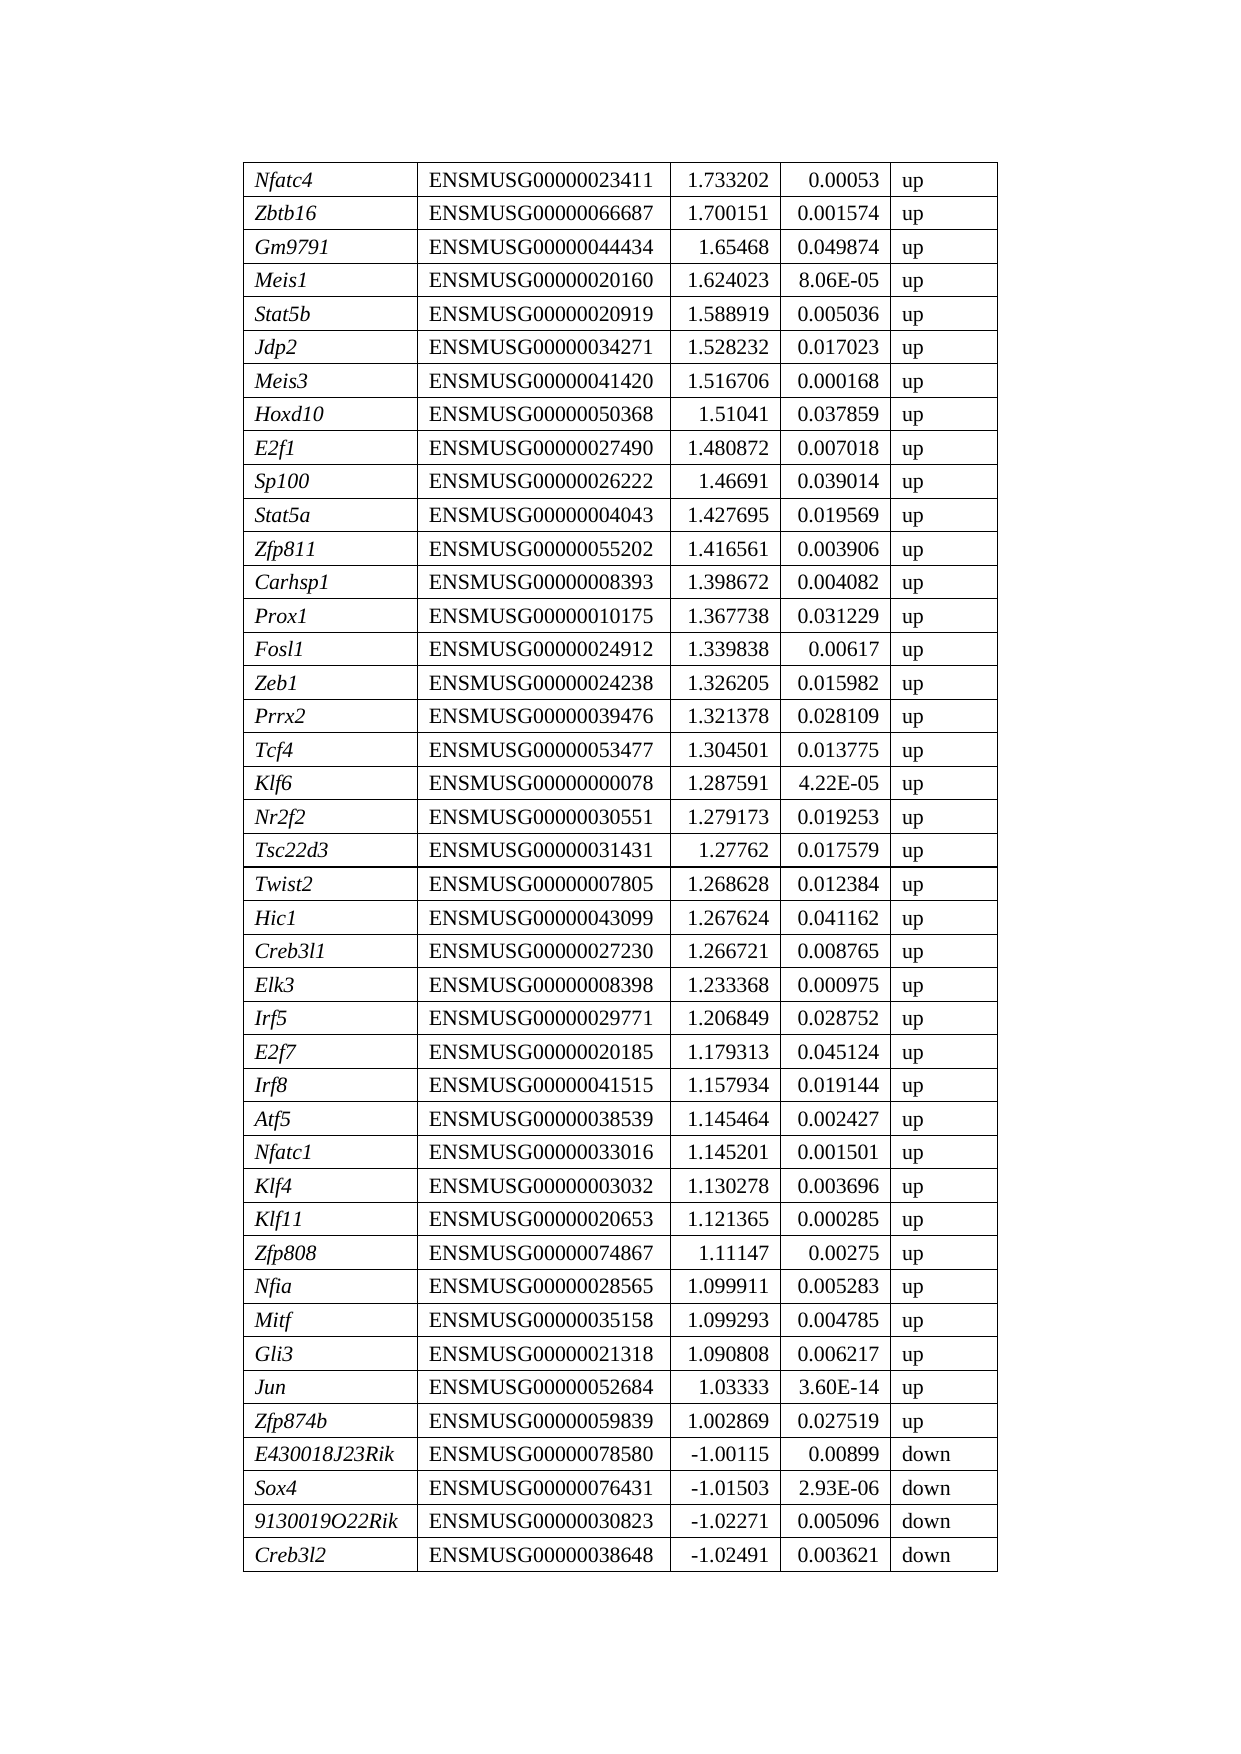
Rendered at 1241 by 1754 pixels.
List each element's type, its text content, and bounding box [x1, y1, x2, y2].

table_cell up [891, 666, 997, 699]
table_cell ENSMUSG00000035158 [418, 1304, 670, 1336]
table_cell ENSMUSG00000026222 [418, 465, 670, 497]
table_cell ENSMUSG00000030551 [418, 800, 670, 833]
table_cell 1.266721 [671, 935, 780, 967]
table_cell up [891, 1236, 997, 1269]
table_cell 0.006217 [781, 1337, 890, 1369]
table_cell 1.287591 [671, 767, 780, 799]
table_cell 0.019253 [781, 800, 890, 833]
table_cell 1.121365 [671, 1203, 780, 1235]
table_cell ENSMUSG00000052684 [418, 1371, 670, 1403]
table_cell up [891, 398, 997, 430]
table_cell up [891, 733, 997, 766]
table_cell 1.268628 [671, 868, 780, 900]
table_cell Meis1 [244, 264, 417, 296]
table_cell ENSMUSG00000008393 [418, 566, 670, 598]
table_cell 0.049874 [781, 230, 890, 263]
table_cell 1.321378 [671, 700, 780, 732]
table_cell 1.002869 [671, 1404, 780, 1437]
table_cell up [891, 968, 997, 1001]
table_cell 0.037859 [781, 398, 890, 430]
table_cell 0.004082 [781, 566, 890, 598]
table_cell Sp100 [244, 465, 417, 497]
table_cell Zfp808 [244, 1236, 417, 1269]
table_cell ENSMUSG00000008398 [418, 968, 670, 1001]
table_cell 0.00275 [781, 1236, 890, 1269]
table_cell Elk3 [244, 968, 417, 1001]
table_cell 1.03333 [671, 1371, 780, 1403]
table_cell -1.02271 [671, 1505, 780, 1537]
table_cell 0.039014 [781, 465, 890, 497]
table_cell Tsc22d3 [244, 834, 417, 866]
table_cell 0.000285 [781, 1203, 890, 1235]
table_cell ENSMUSG00000020160 [418, 264, 670, 296]
table_cell 0.003621 [781, 1538, 890, 1571]
table_cell up [891, 566, 997, 598]
table_cell 1.427695 [671, 499, 780, 531]
table_cell 0.007018 [781, 431, 890, 464]
table_cell up [891, 1203, 997, 1235]
table_cell 8.06E-05 [781, 264, 890, 296]
table_cell up [891, 1169, 997, 1202]
table_cell 0.019144 [781, 1069, 890, 1101]
table_cell 0.005283 [781, 1270, 890, 1302]
table_cell Klf4 [244, 1169, 417, 1202]
table_cell ENSMUSG00000027230 [418, 935, 670, 967]
table_cell 0.015982 [781, 666, 890, 699]
table_cell E430018J23Rik [244, 1438, 417, 1470]
table_cell ENSMUSG00000031431 [418, 834, 670, 866]
table_cell 1.528232 [671, 331, 780, 363]
table_cell 0.045124 [781, 1035, 890, 1068]
table_cell ENSMUSG00000003032 [418, 1169, 670, 1202]
table_cell 9130019O22Rik [244, 1505, 417, 1537]
table_cell down [891, 1538, 997, 1571]
table_cell 0.003696 [781, 1169, 890, 1202]
table_cell Jdp2 [244, 331, 417, 363]
table_cell up [891, 499, 997, 531]
table_cell Stat5b [244, 297, 417, 330]
table_cell 1.398672 [671, 566, 780, 598]
table_cell 1.304501 [671, 733, 780, 766]
table_cell 1.480872 [671, 431, 780, 464]
table_cell ENSMUSG00000059839 [418, 1404, 670, 1437]
table_cell 1.099293 [671, 1304, 780, 1336]
table_cell Jun [244, 1371, 417, 1403]
table_cell Creb3l1 [244, 935, 417, 967]
table_cell 0.017579 [781, 834, 890, 866]
table_cell down [891, 1505, 997, 1537]
table_cell ENSMUSG00000041515 [418, 1069, 670, 1101]
table_cell ENSMUSG00000078580 [418, 1438, 670, 1470]
table_cell 4.22E-05 [781, 767, 890, 799]
table_cell 1.179313 [671, 1035, 780, 1068]
table_cell ENSMUSG00000038648 [418, 1538, 670, 1571]
table_cell Nfatc4 [244, 163, 417, 196]
table_cell up [891, 1371, 997, 1403]
table_cell up [891, 1002, 997, 1034]
table_cell ENSMUSG00000050368 [418, 398, 670, 430]
table_cell -1.02491 [671, 1538, 780, 1571]
table_cell 1.27762 [671, 834, 780, 866]
table_cell 1.624023 [671, 264, 780, 296]
table_cell E2f1 [244, 431, 417, 464]
table_cell Fosl1 [244, 633, 417, 665]
table_cell 0.001574 [781, 197, 890, 229]
table_cell up [891, 465, 997, 497]
table_cell 1.700151 [671, 197, 780, 229]
table_cell up [891, 1337, 997, 1369]
table_cell Twist2 [244, 868, 417, 900]
table_cell ENSMUSG00000066687 [418, 197, 670, 229]
table_cell ENSMUSG00000029771 [418, 1002, 670, 1034]
table_cell up [891, 431, 997, 464]
table_cell 1.51041 [671, 398, 780, 430]
table_cell Irf5 [244, 1002, 417, 1034]
table_cell up [891, 800, 997, 833]
table_cell up [891, 264, 997, 296]
table_cell Klf6 [244, 767, 417, 799]
table_cell 1.733202 [671, 163, 780, 196]
table_cell up [891, 197, 997, 229]
table_cell ENSMUSG00000024912 [418, 633, 670, 665]
table_cell Carhsp1 [244, 566, 417, 598]
table_cell 0.00617 [781, 633, 890, 665]
table_cell 1.090808 [671, 1337, 780, 1369]
table_cell ENSMUSG00000038539 [418, 1102, 670, 1135]
table_cell 0.00053 [781, 163, 890, 196]
table_cell 1.233368 [671, 968, 780, 1001]
table_cell ENSMUSG00000027490 [418, 431, 670, 464]
table_cell down [891, 1471, 997, 1504]
table_cell 1.46691 [671, 465, 780, 497]
table_cell up [891, 868, 997, 900]
table_cell ENSMUSG00000055202 [418, 532, 670, 564]
table_cell 0.002427 [781, 1102, 890, 1135]
table_cell ENSMUSG00000020185 [418, 1035, 670, 1068]
table_cell up [891, 834, 997, 866]
table_cell Gli3 [244, 1337, 417, 1369]
table_cell up [891, 1304, 997, 1336]
table_cell ENSMUSG00000053477 [418, 733, 670, 766]
table_cell up [891, 700, 997, 732]
table_cell Zfp811 [244, 532, 417, 564]
table_cell 0.005096 [781, 1505, 890, 1537]
table_cell ENSMUSG00000007805 [418, 868, 670, 900]
table_cell Zfp874b [244, 1404, 417, 1437]
table_cell ENSMUSG00000039476 [418, 700, 670, 732]
table_cell 0.001501 [781, 1136, 890, 1168]
table_cell 1.11147 [671, 1236, 780, 1269]
table_cell 0.031229 [781, 599, 890, 632]
table_cell ENSMUSG00000028565 [418, 1270, 670, 1302]
table_cell Gm9791 [244, 230, 417, 263]
table_cell up [891, 1035, 997, 1068]
table_cell 1.326205 [671, 666, 780, 699]
table_cell ENSMUSG00000023411 [418, 163, 670, 196]
table_cell ENSMUSG00000020919 [418, 297, 670, 330]
table_cell ENSMUSG00000010175 [418, 599, 670, 632]
table_cell Prrx2 [244, 700, 417, 732]
table_cell Stat5a [244, 499, 417, 531]
table_cell up [891, 1270, 997, 1302]
table_cell 0.019569 [781, 499, 890, 531]
table_cell up [891, 1102, 997, 1135]
table_cell Sox4 [244, 1471, 417, 1504]
table_cell 0.00899 [781, 1438, 890, 1470]
table_cell up [891, 1404, 997, 1437]
table_cell Irf8 [244, 1069, 417, 1101]
table_cell 0.012384 [781, 868, 890, 900]
table_cell 0.027519 [781, 1404, 890, 1437]
table_cell up [891, 297, 997, 330]
table_cell up [891, 935, 997, 967]
table_cell Klf11 [244, 1203, 417, 1235]
table_cell 1.157934 [671, 1069, 780, 1101]
table_cell 0.028109 [781, 700, 890, 732]
table_cell 1.367738 [671, 599, 780, 632]
table_cell Hoxd10 [244, 398, 417, 430]
table_cell down [891, 1438, 997, 1470]
table_cell 1.339838 [671, 633, 780, 665]
table_cell Nfia [244, 1270, 417, 1302]
table_cell 0.004785 [781, 1304, 890, 1336]
table_cell Meis3 [244, 364, 417, 397]
table_cell ENSMUSG00000041420 [418, 364, 670, 397]
table_cell up [891, 364, 997, 397]
table_cell 2.93E-06 [781, 1471, 890, 1504]
table_cell 3.60E-14 [781, 1371, 890, 1403]
table_cell 0.000168 [781, 364, 890, 397]
table_cell up [891, 1136, 997, 1168]
table_cell up [891, 1069, 997, 1101]
table_cell 0.017023 [781, 331, 890, 363]
table_cell 1.145464 [671, 1102, 780, 1135]
table_cell Nfatc1 [244, 1136, 417, 1168]
table_cell ENSMUSG00000034271 [418, 331, 670, 363]
table_cell up [891, 163, 997, 196]
table_cell 0.005036 [781, 297, 890, 330]
table_cell up [891, 599, 997, 632]
table_cell Creb3l2 [244, 1538, 417, 1571]
table_cell ENSMUSG00000043099 [418, 901, 670, 933]
table_cell 0.003906 [781, 532, 890, 564]
table_cell 1.65468 [671, 230, 780, 263]
table_cell 0.028752 [781, 1002, 890, 1034]
table_cell 0.008765 [781, 935, 890, 967]
table_cell ENSMUSG00000076431 [418, 1471, 670, 1504]
table_cell ENSMUSG00000030823 [418, 1505, 670, 1537]
table_cell up [891, 331, 997, 363]
table_cell 0.000975 [781, 968, 890, 1001]
table_cell 0.041162 [781, 901, 890, 933]
table_cell ENSMUSG00000074867 [418, 1236, 670, 1269]
table_cell -1.01503 [671, 1471, 780, 1504]
table_cell Zbtb16 [244, 197, 417, 229]
table_cell Atf5 [244, 1102, 417, 1135]
table_cell Zeb1 [244, 666, 417, 699]
table_cell 1.206849 [671, 1002, 780, 1034]
table_cell Tcf4 [244, 733, 417, 766]
table_cell up [891, 633, 997, 665]
table_cell up [891, 767, 997, 799]
table_cell ENSMUSG00000044434 [418, 230, 670, 263]
table_cell 1.130278 [671, 1169, 780, 1202]
table_cell ENSMUSG00000024238 [418, 666, 670, 699]
table_cell ENSMUSG00000020653 [418, 1203, 670, 1235]
table_cell ENSMUSG00000021318 [418, 1337, 670, 1369]
table_cell 1.099911 [671, 1270, 780, 1302]
table_cell Nr2f2 [244, 800, 417, 833]
table_cell ENSMUSG00000000078 [418, 767, 670, 799]
table_cell E2f7 [244, 1035, 417, 1068]
table_cell ENSMUSG00000004043 [418, 499, 670, 531]
table_cell 1.279173 [671, 800, 780, 833]
table_cell 0.013775 [781, 733, 890, 766]
table_cell ENSMUSG00000033016 [418, 1136, 670, 1168]
table_cell up [891, 230, 997, 263]
table_cell 1.588919 [671, 297, 780, 330]
table_cell Mitf [244, 1304, 417, 1336]
table_cell 1.145201 [671, 1136, 780, 1168]
table_cell up [891, 901, 997, 933]
table_cell 1.516706 [671, 364, 780, 397]
table_cell up [891, 532, 997, 564]
table_cell Hic1 [244, 901, 417, 933]
table_cell 1.416561 [671, 532, 780, 564]
table_cell 1.267624 [671, 901, 780, 933]
table_cell Prox1 [244, 599, 417, 632]
table_cell -1.00115 [671, 1438, 780, 1470]
